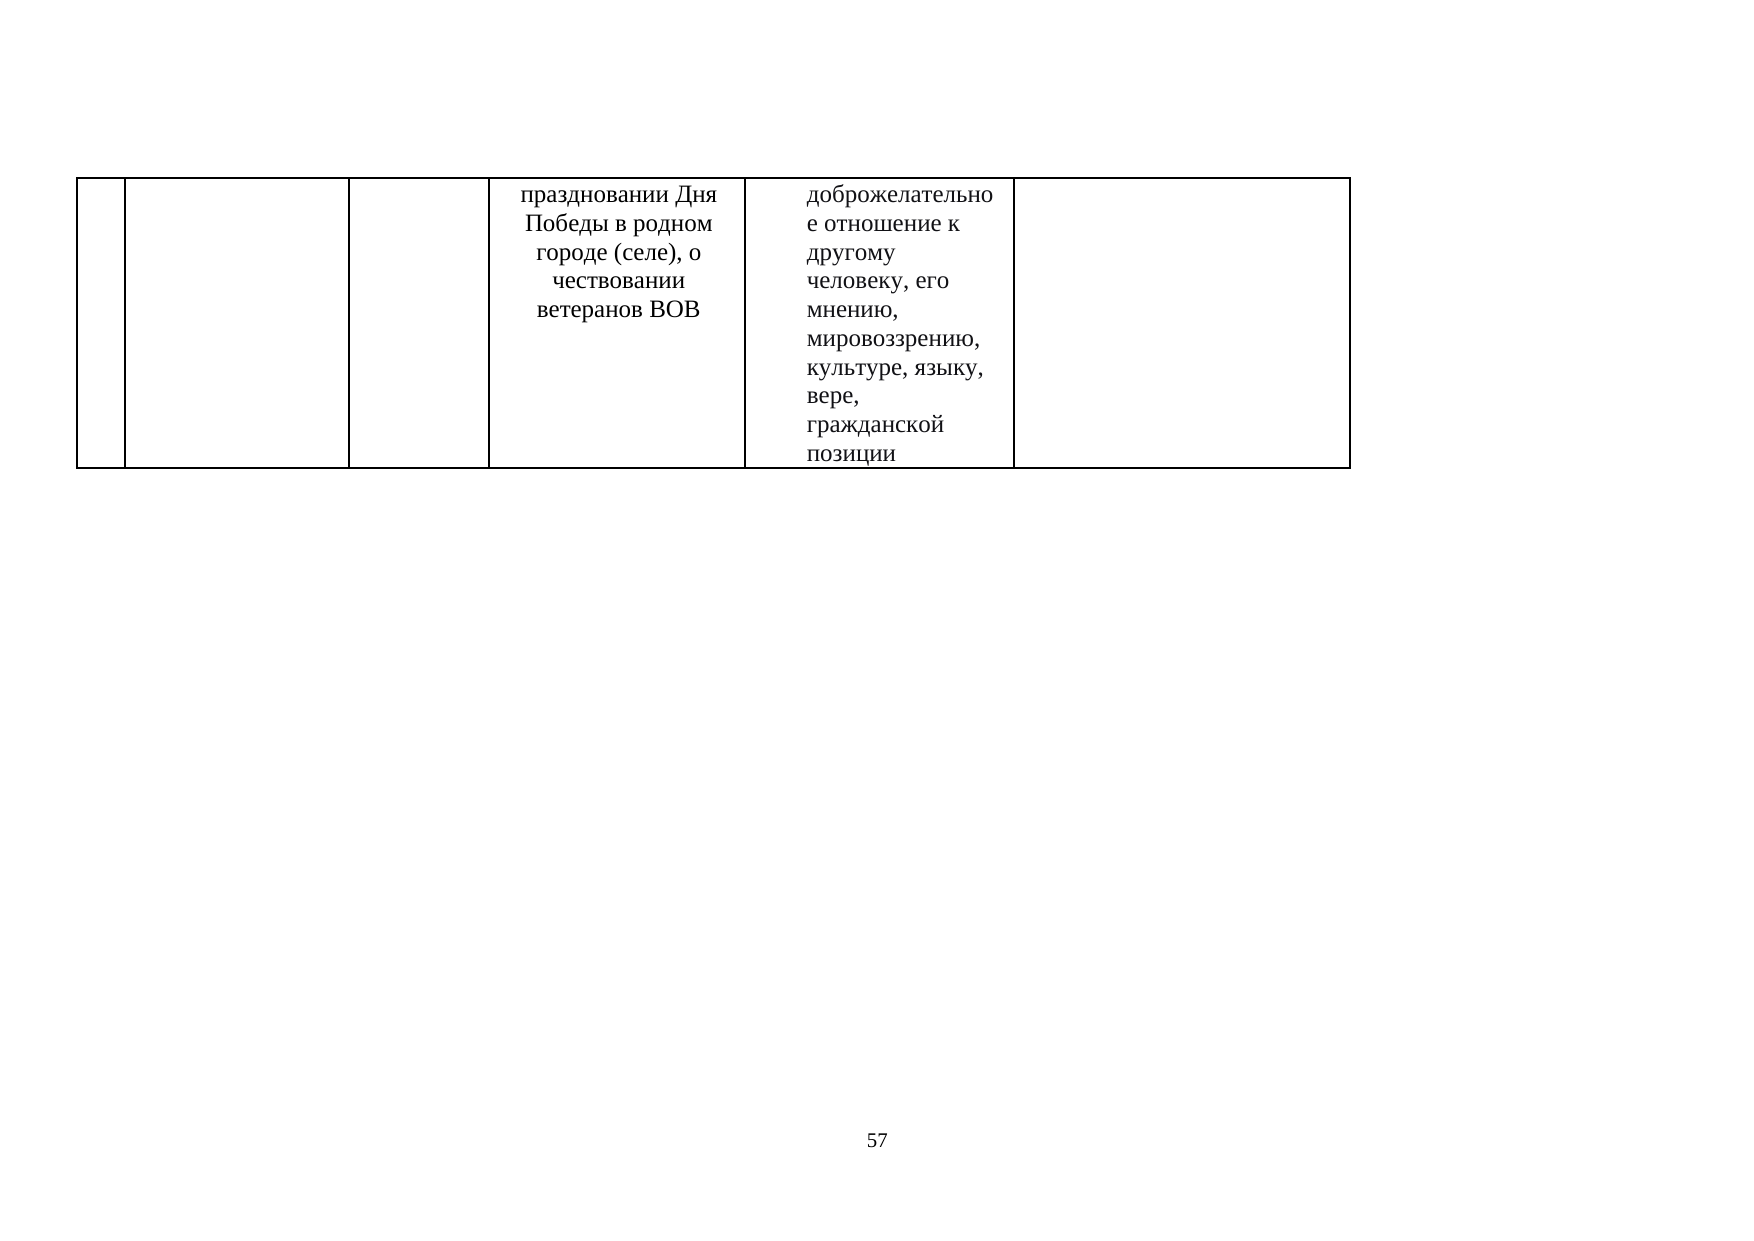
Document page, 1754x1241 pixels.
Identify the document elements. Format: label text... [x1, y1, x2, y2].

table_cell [126, 179, 348, 467]
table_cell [490, 179, 744, 467]
table_cell 4 [78, 179, 124, 467]
table_cell [350, 179, 488, 467]
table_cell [746, 179, 807, 467]
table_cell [1015, 179, 1349, 467]
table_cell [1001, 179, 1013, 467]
